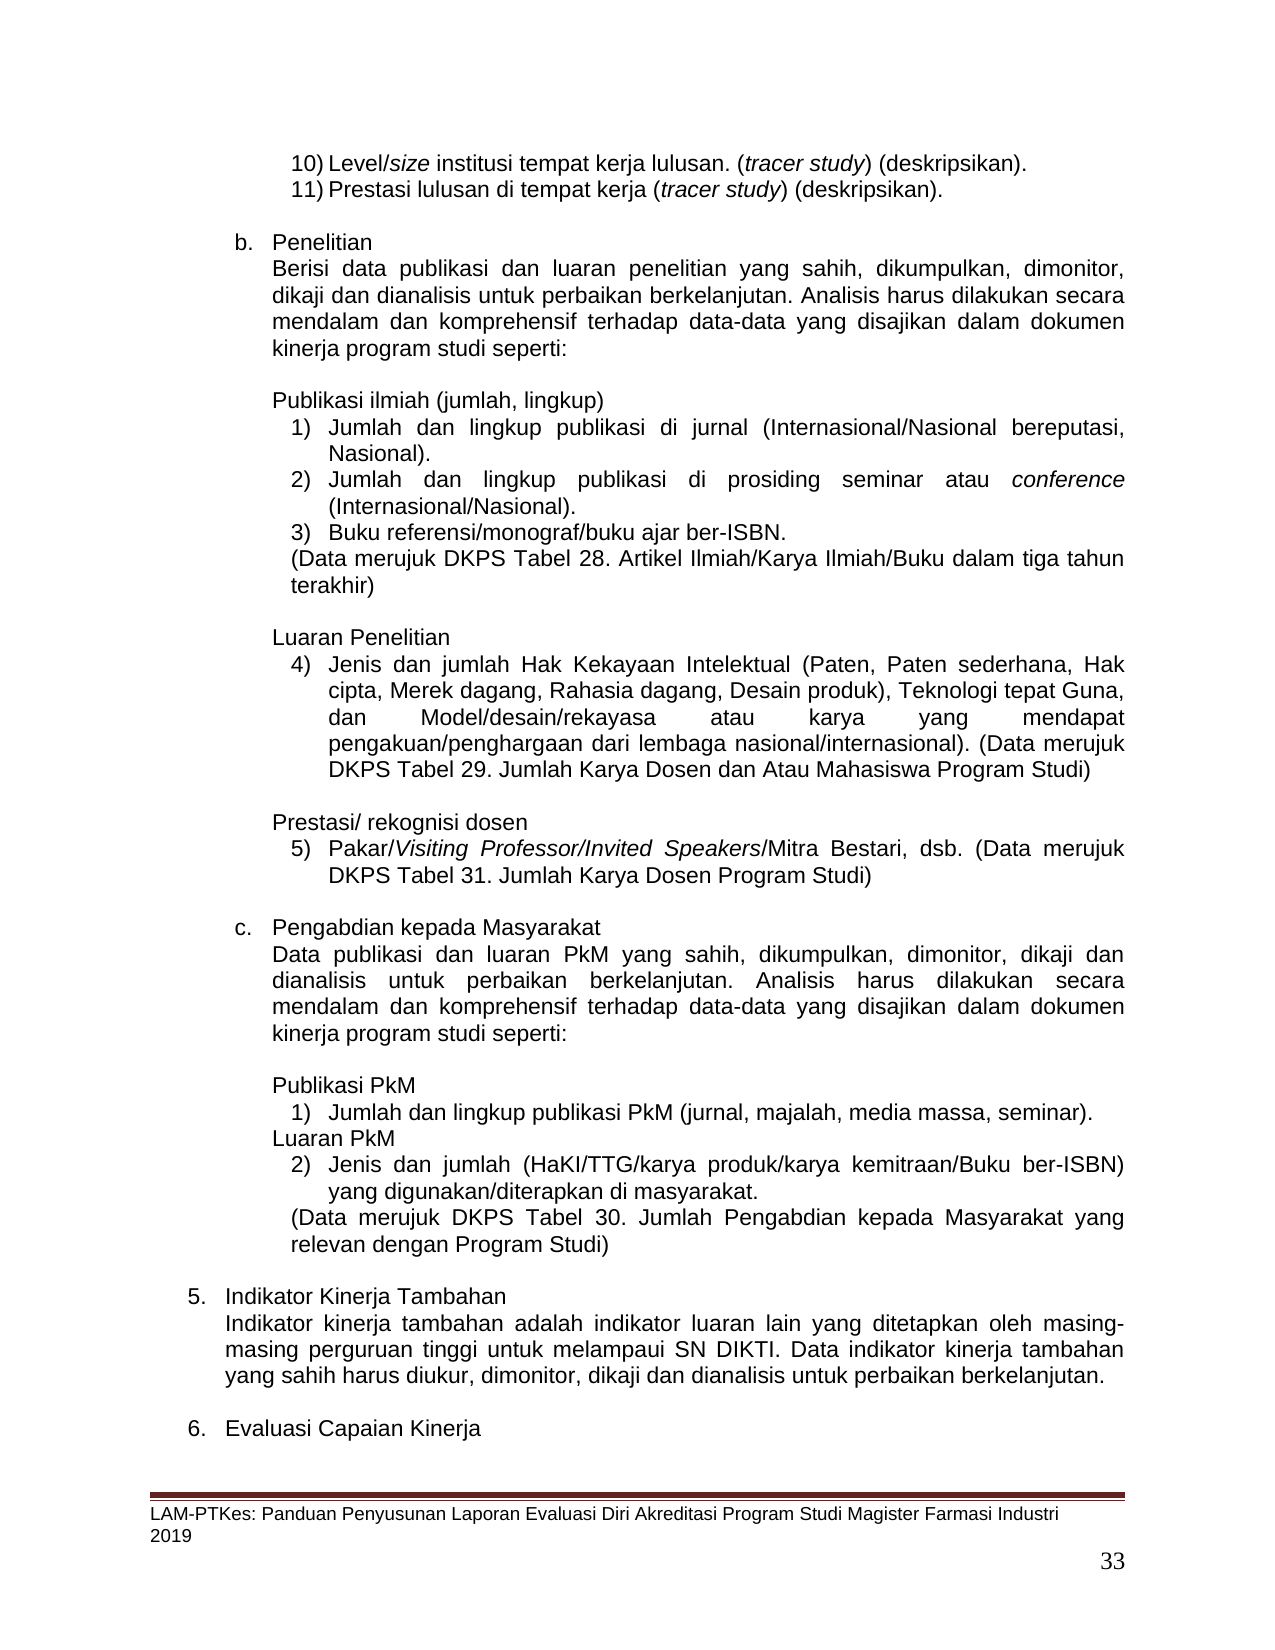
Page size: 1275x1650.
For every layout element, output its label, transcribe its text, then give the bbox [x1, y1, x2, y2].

list Jumlah dan lingkup publikasi di prosiding seminar atau conference (Internasional/Nasional). [291, 466, 1125, 519]
text Berisi data publikasi dan luaran penelitian yang sahih, dikumpulkan, dimonitor, dikaji dan dianalisis untuk perbaikan berkelanjutan. Analisis harus dilakukan secara mendalam dan komprehensif terhadap data-data yang disajikan dalam dokumen kinerja program studi seperti: [272, 255, 1125, 361]
text (Data merujuk DKPS Tabel 30. Jumlah Pengabdian kepada Masyarakat yang relevan dengan Program Studi) [291, 1204, 1125, 1257]
list Penelitian [234, 229, 1125, 255]
list Prestasi lulusan di tempat kerja (tracer study) (deskripsikan). [291, 176, 1125, 203]
list Buku referensi/monograf/buku ajar ber-ISBN. [291, 519, 1125, 545]
text Luaran PkM [272, 1125, 1125, 1151]
text (Data merujuk DKPS Tabel 28. Artikel Ilmiah/Karya Ilmiah/Buku dalam tiga tahun terakhir) [291, 545, 1125, 598]
list Pengabdian kepada Masyarakat [234, 914, 1125, 941]
text Publikasi ilmiah (jumlah, lingkup) [272, 387, 1125, 413]
text Indikator kinerja tambahan adalah indikator luaran lain yang ditetapkan oleh masing-masing perguruan tinggi untuk melampaui SN DIKTI. Data indikator kinerja tambahan yang sahih harus diukur, dimonitor, dikaji dan dianalisis untuk perbaikan berkelanjutan. [225, 1309, 1125, 1389]
list Evaluasi Capaian Kinerja [187, 1415, 1125, 1441]
text Publikasi PkM [272, 1072, 1125, 1099]
list Jumlah dan lingkup publikasi PkM (jurnal, majalah, media massa, seminar). [291, 1099, 1125, 1125]
text Prestasi/ rekognisi dosen [272, 809, 1125, 835]
list Jumlah dan lingkup publikasi di jurnal (Internasional/Nasional bereputasi, Nasional). [291, 413, 1125, 466]
text Data publikasi dan luaran PkM yang sahih, dikumpulkan, dimonitor, dikaji dan dianalisis untuk perbaikan berkelanjutan. Analisis harus dilakukan secara mendalam dan komprehensif terhadap data-data yang disajikan dalam dokumen kinerja program studi seperti: [272, 941, 1125, 1046]
text Luaran Penelitian [272, 624, 1125, 651]
list Indikator Kinerja Tambahan [187, 1283, 1125, 1309]
list Pakar/Visiting Professor/Invited Speakers/Mitra Bestari, dsb. (Data merujuk DKPS Tabel 31. Jumlah Karya Dosen Program Studi) [291, 835, 1125, 888]
list Jenis dan jumlah Hak Kekayaan Intelektual (Paten, Paten sederhana, Hak cipta, Merek dagang, Rahasia dagang, Desain produk), Teknologi tepat Guna, dan Model/desain/rekayasa atau karya yang mendapat pengakuan/penghargaan dari lembaga nasional/internasional). (Data merujuk DKPS Tabel 29. Jumlah Karya Dosen dan Atau Mahasiswa Program Studi) [291, 651, 1125, 782]
list Level/size institusi tempat kerja lulusan. (tracer study) (deskripsikan). [291, 150, 1125, 176]
list Jenis dan jumlah (HaKI/TTG/karya produk/karya kemitraan/Buku ber-ISBN) yang digunakan/diterapkan di masyarakat. [291, 1151, 1125, 1204]
